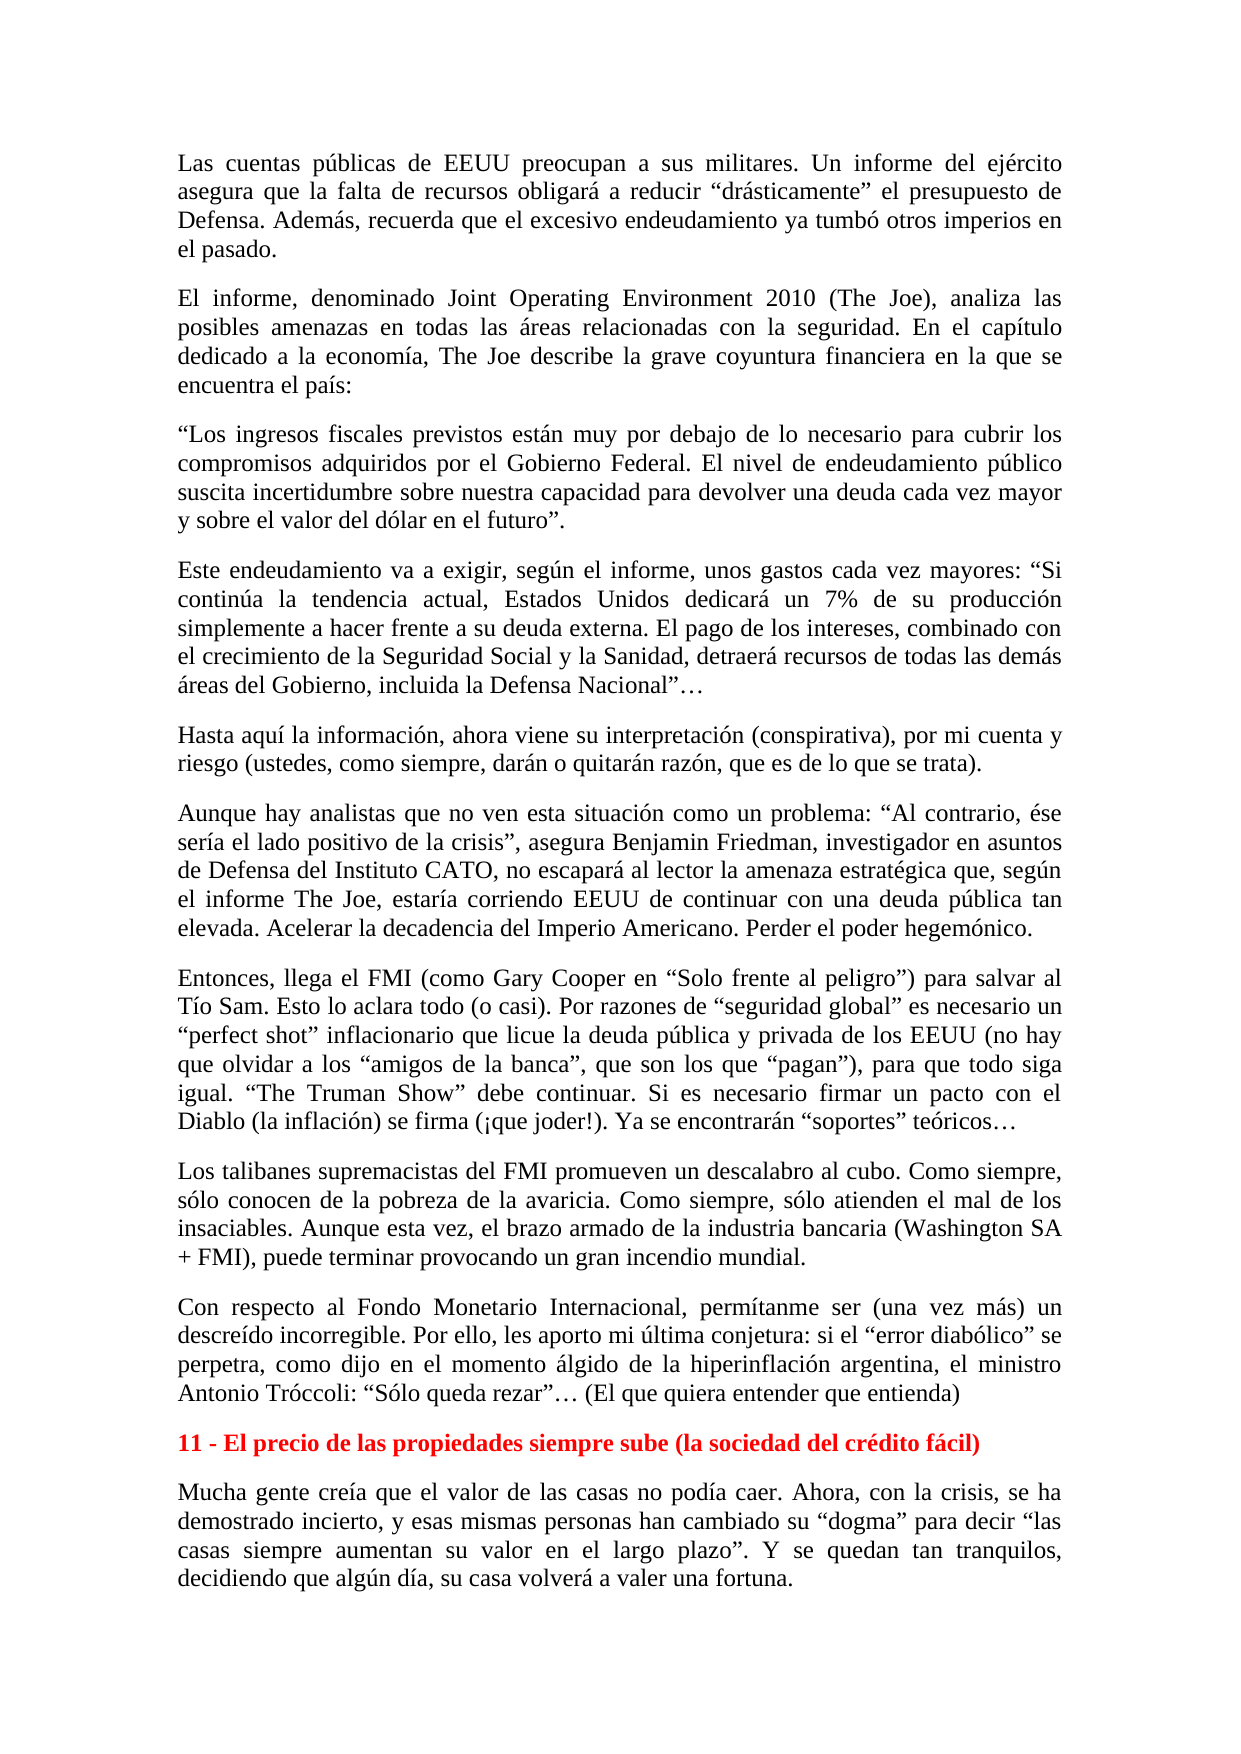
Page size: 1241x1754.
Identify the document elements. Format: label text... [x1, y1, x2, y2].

text Aunque hay analistas que no ven esta situación como un problema: “Al contrario, ése sería el lado positivo de la crisis”, asegura Benjamin Friedman, investigador en asuntos de Defensa del Instituto CATO, no escapará al lector la amenaza estratégica que, según el informe The Joe, estaría corriendo EEUU de continuar con una deuda pública tan elevada. Acelerar la decadencia del Imperio Americano. Perder el poder hegemónico. [177, 798, 1063, 942]
text El informe, denominado Joint Operating Environment 2010 (The Joe), analiza las posibles amenazas en todas las áreas relacionadas con la seguridad. En el capítulo dedicado a la economía, The Joe describe la grave coyuntura financiera en la que se encuentra el país: [177, 283, 1063, 398]
text Hasta aquí la información, ahora viene su interpretación (conspirativa), por mi cuenta y riesgo (ustedes, como siempre, darán o quitarán razón, que es de lo que se trata). [177, 720, 1063, 777]
text “Los ingresos fiscales previstos están muy por debajo de lo necesario para cubrir los compromisos adquiridos por el Gobierno Federal. El nivel de endeudamiento público suscita incertidumbre sobre nuestra capacidad para devolver una deuda cada vez mayor y sobre el valor del dólar en el futuro”. [177, 419, 1063, 534]
text Con respecto al Fondo Monetario Internacional, permítanme ser (una vez más) un descreído incorregible. Por ello, les aporto mi última conjetura: si el “error diabólico” se perpetra, como dijo en el momento álgido de la hiperinflación argentina, el ministro Antonio Tróccoli: “Sólo queda rezar”… (El que quiera entender que entienda) [177, 1292, 1063, 1407]
text Los talibanes supremacistas del FMI promueven un descalabro al cubo. Como siempre, sólo conocen de la pobreza de la avaricia. Como siempre, sólo atienden el mal de los insaciables. Aunque esta vez, el brazo armado de la industria bancaria (Washington SA + FMI), puede terminar provocando un gran incendio mundial. [177, 1156, 1063, 1271]
text Mucha gente creía que el valor de las casas no podía caer. Ahora, con la crisis, se ha demostrado incierto, y esas mismas personas han cambiado su “dogma” para decir “las casas siempre aumentan su valor en el largo plazo”. Y se quedan tan tranquilos, decidiendo que algún día, su casa volverá a valer una fortuna. [177, 1477, 1063, 1592]
text Las cuentas públicas de EEUU preocupan a sus militares. Un informe del ejército asegura que la falta de recursos obligará a reducir “drásticamente” el presupuesto de Defensa. Además, recuerda que el excesivo endeudamiento ya tumbó otros imperios en el pasado. [177, 148, 1063, 263]
text Este endeudamiento va a exigir, según el informe, unos gastos cada vez mayores: “Si continúa la tendencia actual, Estados Unidos dedicará un 7% de su producción simplemente a hacer frente a su deuda externa. El pago de los intereses, combinado con el crecimiento de la Seguridad Social y la Sanidad, detraerá recursos de todas las demás áreas del Gobierno, incluida la Defensa Nacional”… [177, 555, 1063, 699]
text 11 - El precio de las propiedades siempre sube (la sociedad del crédito fácil) [177, 1428, 1063, 1456]
text Entonces, llega el FMI (como Gary Cooper en “Solo frente al peligro”) para salvar al Tío Sam. Esto lo aclara todo (o casi). Por razones de “seguridad global” es necesario un “perfect shot” inflacionario que licue la deuda pública y privada de los EEUU (no hay que olvidar a los “amigos de la banca”, que son los que “pagan”), para que todo siga igual. “The Truman Show” debe continuar. Si es necesario firmar un pacto con el Diablo (la inflación) se firma (¡que joder!). Ya se encontrarán “soportes” teóricos… [177, 963, 1063, 1135]
